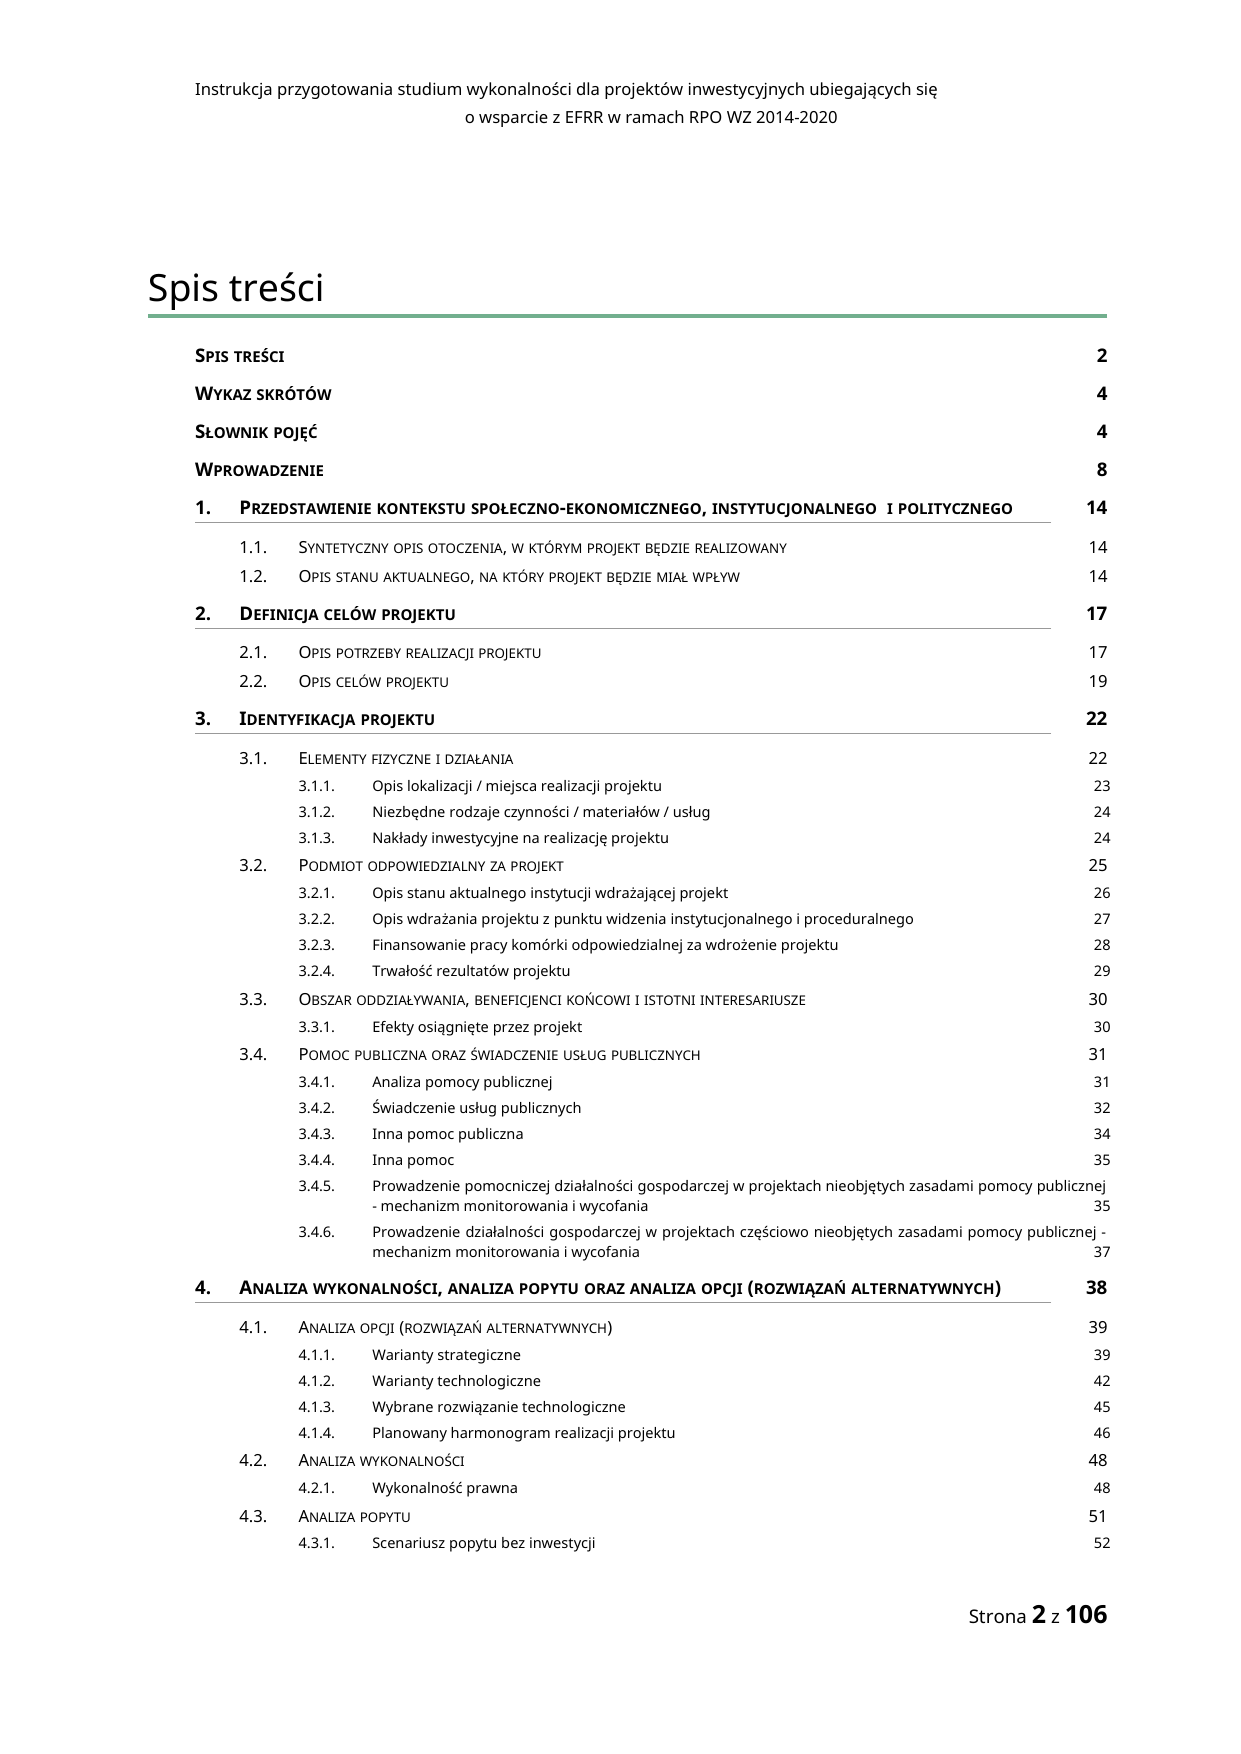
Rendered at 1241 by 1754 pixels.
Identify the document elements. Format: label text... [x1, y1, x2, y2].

text 3.3. Obszar oddziaływania, beneficjenci końcowi i istotni interesariusze 30 [239, 987, 1051, 1010]
text 4.1.2. Warianty technologiczne 42 [298, 1371, 1107, 1391]
text 1.1. Syntetyczny opis otoczenia, w którym projekt będzie realizowany 14 [239, 536, 1051, 558]
text 1. Przedstawienie kontekstu społeczno-ekonomicznego, instytucjonalnego i politycznego 14 [195, 495, 1051, 522]
text Słownik pojęć 4 [195, 419, 1051, 444]
text 4.1.3. Wybrane rozwiązanie technologiczne 45 [298, 1397, 1107, 1417]
text 3.2.2. Opis wdrażania projektu z punktu widzenia instytucjonalnego i proceduralnego 27 [298, 909, 1107, 929]
text 3.1.1. Opis lokalizacji / miejsca realizacji projektu 23 [298, 775, 1107, 795]
text 4.3. Analiza popytu 51 [239, 1504, 1051, 1527]
text 4. Analiza wykonalności, analiza popytu oraz analiza opcji (rozwiązań alternatywnych) 38 [195, 1274, 1051, 1302]
text 4.2. Analiza wykonalności 48 [239, 1449, 1051, 1472]
text 3.4. Pomoc publiczna oraz świadczenie usług publicznych 31 [239, 1042, 1051, 1065]
text 3.4.4. Inna pomoc 35 [298, 1150, 1107, 1170]
text Spis treści 2 [195, 343, 1051, 368]
text 4.2.1. Wykonalność prawna 48 [298, 1478, 1107, 1498]
text 2.2. Opis celów projektu 19 [239, 670, 1051, 693]
text 2.1. Opis potrzeby realizacji projektu 17 [239, 641, 1051, 664]
text 3.4.2. Świadczenie usług publicznych 32 [298, 1098, 1107, 1117]
text 3.1. Elementy fizyczne i działania 22 [239, 746, 1051, 769]
text 3.3.1. Efekty osiągnięte przez projekt 30 [298, 1016, 1107, 1036]
text 3.4.3. Inna pomoc publiczna 34 [298, 1124, 1107, 1144]
text 3. Identyfikacja projektu 22 [195, 705, 1051, 733]
text 3.1.2. Niezbędne rodzaje czynności / materiałów / usług 24 [298, 802, 1107, 821]
text 2. Definicja celów projektu 17 [195, 600, 1051, 628]
text 4.3.1. Scenariusz popytu bez inwestycji 52 [298, 1533, 1107, 1553]
text 3.2.1. Opis stanu aktualnego instytucji wdrażającej projekt 26 [298, 883, 1107, 903]
text 3.1.3. Nakłady inwestycyjne na realizację projektu 24 [298, 828, 1107, 848]
text 3.2.4. Trwałość rezultatów projektu 29 [298, 961, 1107, 981]
text 3.2. Podmiot odpowiedzialny za projekt 25 [239, 854, 1051, 877]
text 3.4.6. Prowadzenie działalności gospodarczej w projektach częściowo nieobjętych zasadami pomocy publicznej - mechanizm monitorowania i wycofania 37 [298, 1222, 1107, 1262]
text 3.4.5. Prowadzenie pomocniczej działalności gospodarczej w projektach nieobjętych zasadami pomocy publicznej - mechanizm monitorowania i wycofania 35 [298, 1176, 1107, 1216]
text 1.2. Opis stanu aktualnego, na który projekt będzie miał wpływ 14 [239, 565, 1051, 587]
text 4.1. Analiza opcji (rozwiązań alternatywnych) 39 [239, 1316, 1051, 1338]
text Wykaz skrótów 4 [195, 381, 1051, 406]
text 4.1.4. Planowany harmonogram realizacji projektu 46 [298, 1423, 1107, 1443]
text Spis treści [148, 261, 1107, 314]
text 3.4.1. Analiza pomocy publicznej 31 [298, 1071, 1107, 1091]
text 3.2.3. Finansowanie pracy komórki odpowiedzialnej za wdrożenie projektu 28 [298, 935, 1107, 955]
text Wprowadzenie 8 [195, 457, 1051, 482]
text 4.1.1. Warianty strategiczne 39 [298, 1344, 1107, 1364]
